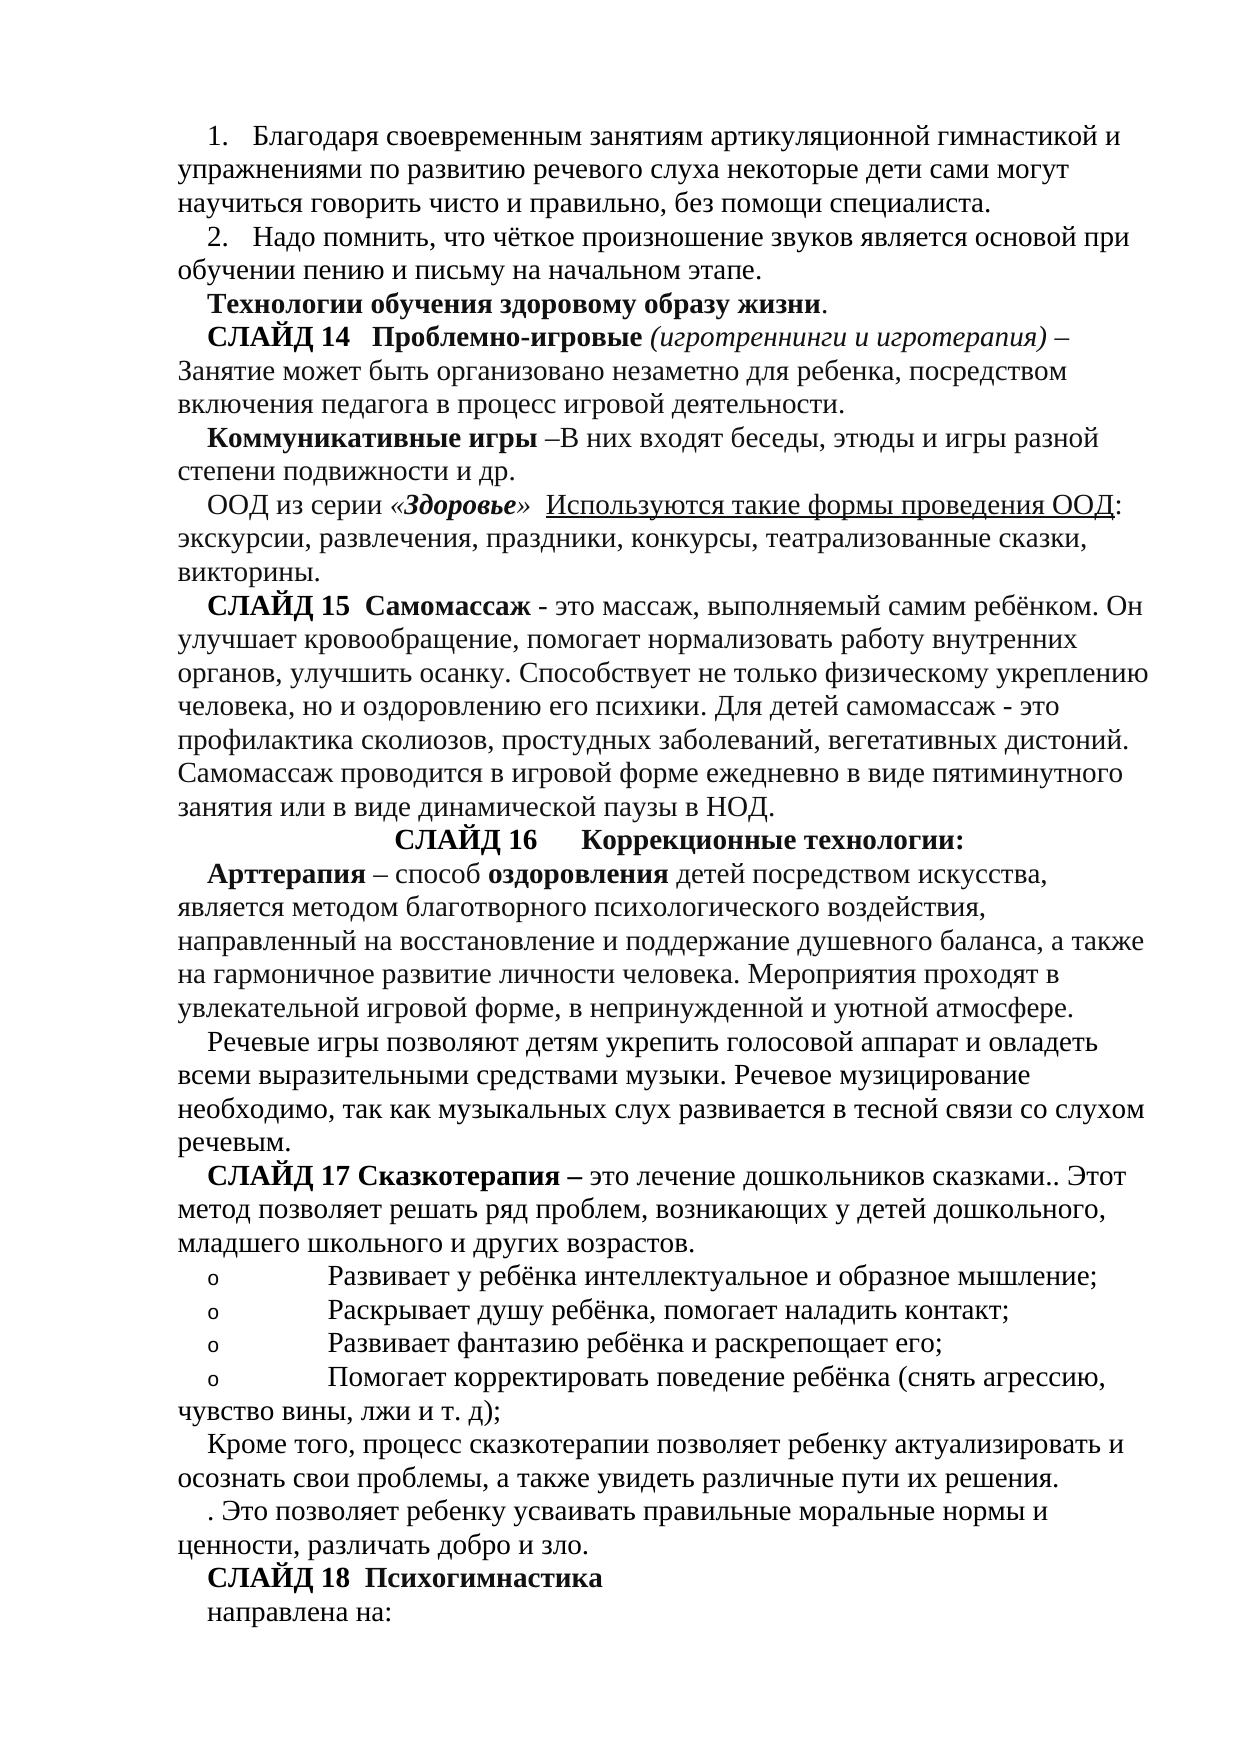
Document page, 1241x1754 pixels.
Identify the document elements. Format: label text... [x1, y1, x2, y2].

text Речевые игры позволяют детям укрепить голосовой аппарат и овладеть всеми выразительными средствами музыки. Речевое музицирование необходимо, так как музыкальных слух развивается в тесной связи со слухом речевым. [177, 1024, 1152, 1158]
text СЛАЙД 16 Коррекционные технологии: [177, 822, 1152, 856]
list Благодаря своевременным занятиям артикуляционной гимнастикой и упражнениями по развитию речевого слуха некоторые дети сами могут научиться говорить чисто и правильно, без помощи специалиста. [177, 118, 1152, 219]
list Раскрывает душу ребёнка, помогает наладить контакт; [177, 1292, 1152, 1326]
text Кроме того, процесс сказкотерапии позволяет ребенку актуализировать и осознать свои проблемы, а также увидеть различные пути их решения. [177, 1426, 1152, 1493]
text направлена на: [177, 1594, 1152, 1627]
list Развивает у ребёнка интеллектуальное и образное мышление; [177, 1258, 1152, 1292]
text СЛАЙД 15 Самомассаж - это массаж, выполняемый самим ребёнком. Он улучшает кровообращение, помогает нормализовать работу внутренних органов, улучшить осанку. Способствует не только физическому укреплению человека, но и оздоровлению его психики. Для детей самомассаж - это профилактика сколиозов, простудных заболеваний, вегетативных дистоний. Самомассаж проводится в игровой форме ежедневно в виде пятиминутного занятия или в виде динамической паузы в НОД. [177, 588, 1152, 822]
list Помогает корректировать поведение ребёнка (снять агрессию, чувство вины, лжи и т. д); [177, 1359, 1152, 1426]
text Технологии обучения здоровому образу жизни. [177, 286, 1152, 319]
text СЛАЙД 14 Проблемно-игровые (игротреннинги и игротерапия) –Занятие может быть организовано незаметно для ребенка, посредством включения педагога в процесс игровой деятельности. [177, 319, 1152, 420]
text ООД из серии «Здоровье» Используются такие формы проведения ООД: экскурсии, развлечения, праздники, конкурсы, театрализованные сказки, викторины. [177, 487, 1152, 588]
text Коммуникативные игры –В них входят беседы, этюды и игры разной степени подвижности и др. [177, 420, 1152, 487]
text СЛАЙД 18 Психогимнастика [177, 1560, 1152, 1594]
list Развивает фантазию ребёнка и раскрепощает его; [177, 1326, 1152, 1359]
text . Это позволяет ребенку усваивать правильные моральные нормы и ценности, различать добро и зло. [177, 1493, 1152, 1560]
text СЛАЙД 17 Сказкотерапия – это лечение дошкольников сказками.. Этот метод позволяет решать ряд проблем, возникающих у детей дошкольного, младшего школьного и других возрастов. [177, 1158, 1152, 1258]
list Надо помнить, что чёткое произношение звуков является основой при обучении пению и письму на начальном этапе. [177, 219, 1152, 286]
text Арттерапия – способ оздоровления детей посредством искусства, является методом благотворного психологического воздействия, направленный на восстановление и поддержание душевного баланса, а также на гармоничное развитие личности человека. Мероприятия проходят в увлекательной игровой форме, в непринужденной и уютной атмосфере. [177, 856, 1152, 1024]
